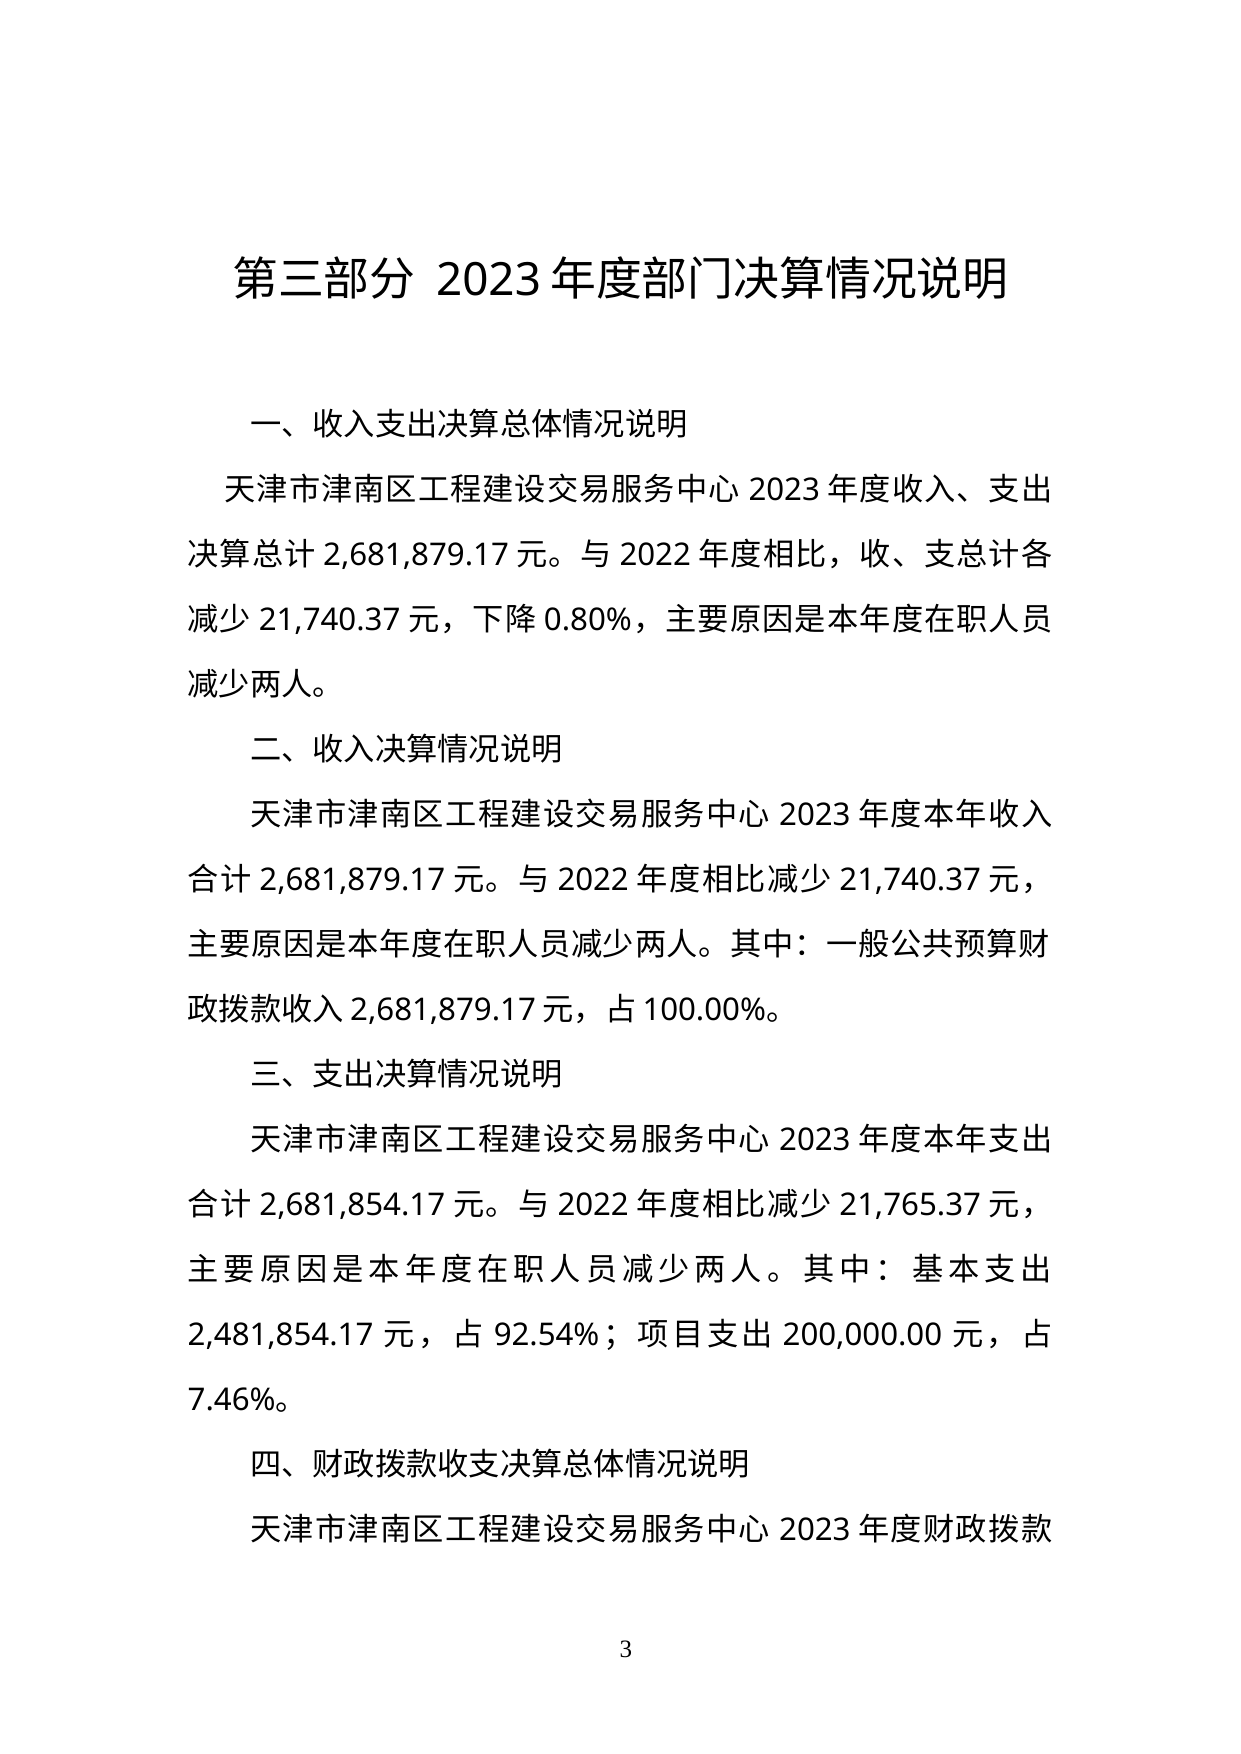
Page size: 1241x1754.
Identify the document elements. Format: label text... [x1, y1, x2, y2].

subtitle 一、收入支出决算总体情况说明 [187, 389, 1053, 454]
subtitle 二、收入决算情况说明 [187, 714, 1053, 779]
text 天津市津南区工程建设交易服务中心2023年度收入、支出决算总计2,681,879.17元。与2022年度相比，收、支总计各减少21,740.37元，下降0.80%，主要原因是本年度在职人员减少两人。 [187, 454, 1053, 714]
subtitle 第三部分 2023年度部门决算情况说明 [187, 227, 1053, 324]
subtitle 四、财政拨款收支决算总体情况说明 [187, 1429, 1053, 1494]
subtitle 三、支出决算情况说明 [187, 1039, 1053, 1104]
text 天津市津南区工程建设交易服务中心2023年度本年收入合计2,681,879.17元。与2022年度相比减少21,740.37元，主要原因是本年度在职人员减少两人。其中：一般公共预算财政拨款收入2,681,879.17元，占100.00%。 [187, 779, 1053, 1039]
text 天津市津南区工程建设交易服务中心2023年度本年支出合计2,681,854.17元。与2022年度相比减少21,765.37元，主要原因是本年度在职人员减少两人。其中：基本支出2,481,854.17元，占92.54%；项目支出200,000.00元，占7.46%。 [187, 1104, 1053, 1429]
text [187, 1494, 1053, 1559]
